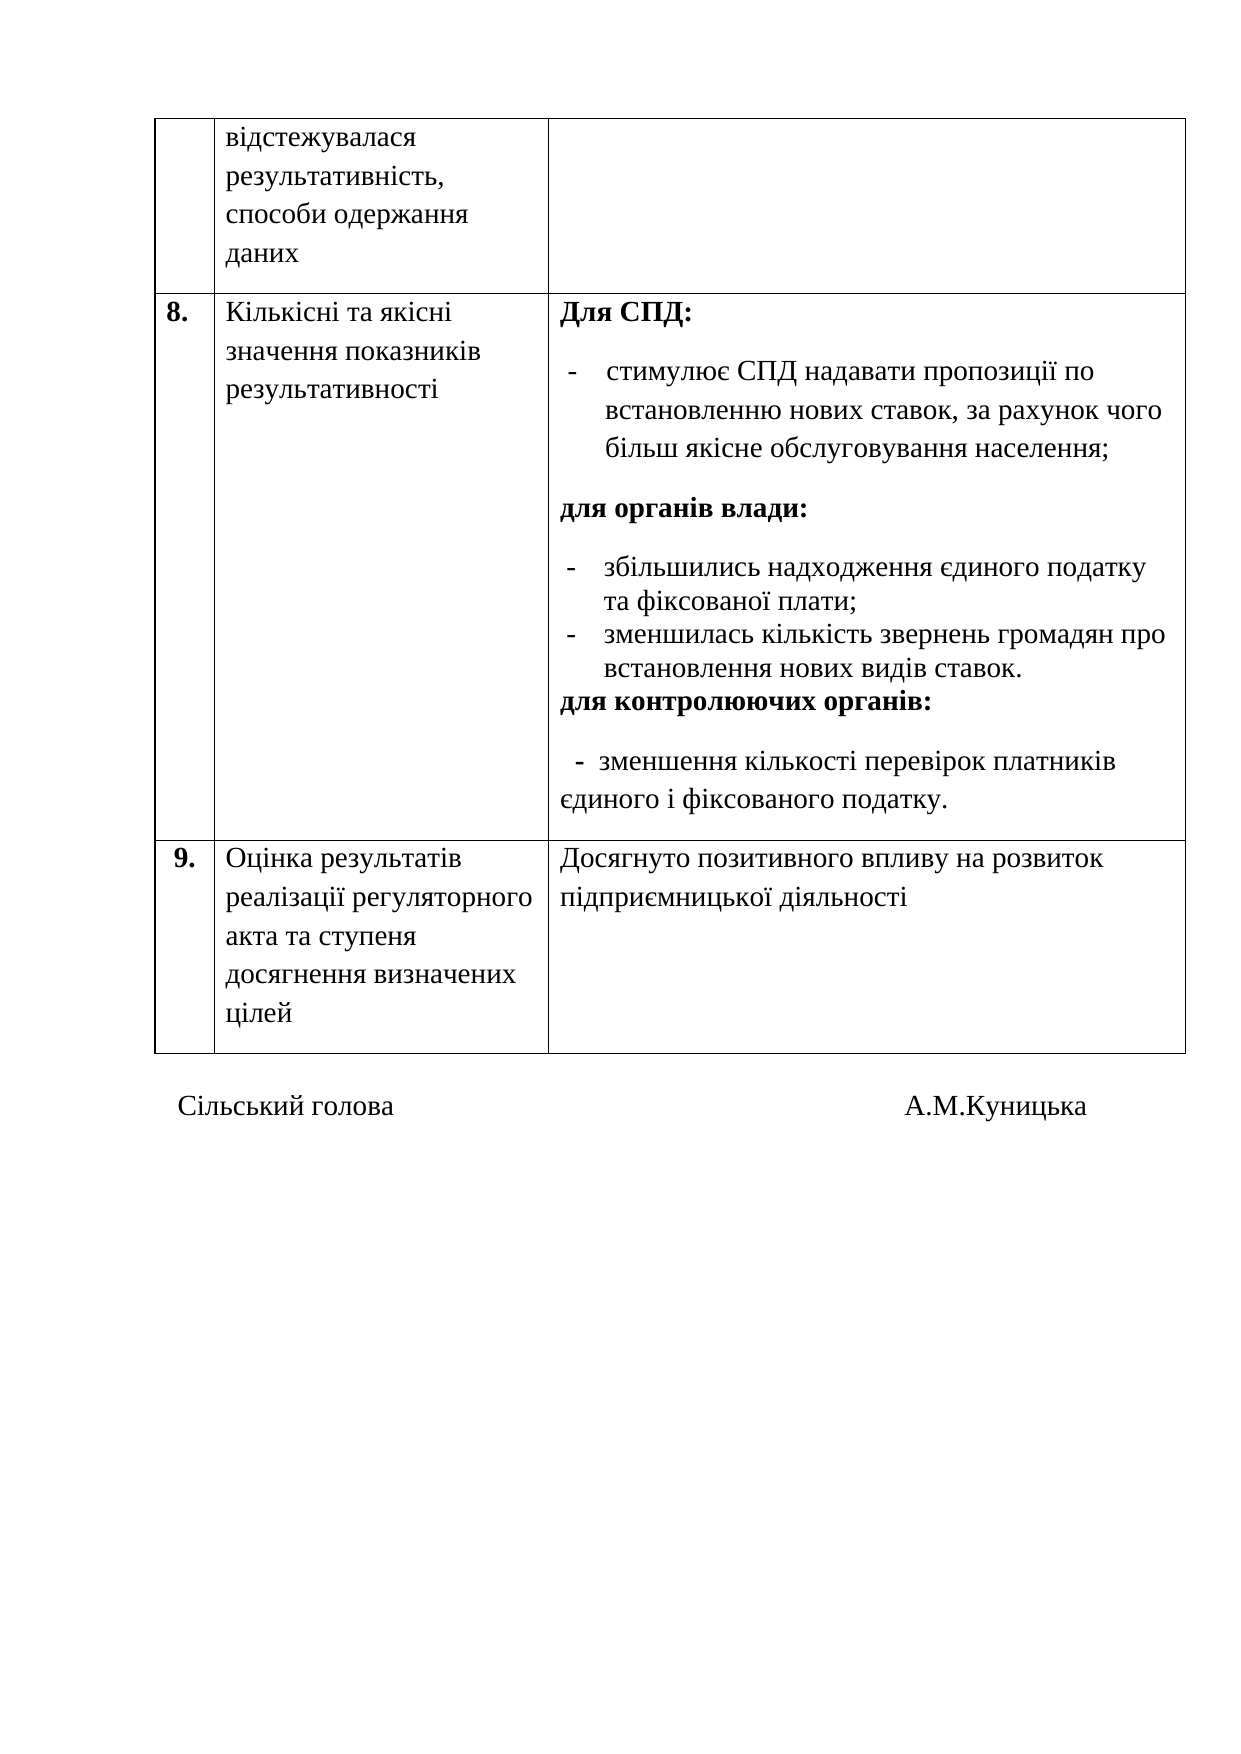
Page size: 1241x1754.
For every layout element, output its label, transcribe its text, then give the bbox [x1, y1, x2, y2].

table_cell 9. [156, 841, 214, 1053]
table_cell Досягнуто позитивного впливу на розвиток підприємницької діяльності [549, 841, 1185, 1053]
table_cell Оцінка результатів реалізації регуляторного акта та ступеня досягнення визначених цілей [215, 841, 548, 1053]
text Сільський голова А.М.Куницька [177, 1088, 1152, 1121]
table_cell 7. [156, 119, 214, 293]
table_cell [215, 119, 548, 293]
table_cell Кількісні та якісні значення показників результативності [215, 294, 548, 839]
table_cell Для СПД: - стимулює СПД надавати пропозиції по встановленню нових ставок, за рахунок чого більш якісне обслуговування населення; для органів влади: збільшились надходження єдиного податку та фіксованої плати; зменшилась кількість звернень громадян про встановлення нових видів ставок. для контролюючих органів: - зменшення кількості перевірок платників єдиного і фіксованого податку. [549, 294, 1185, 839]
table_cell 8. [156, 294, 214, 839]
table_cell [549, 119, 1185, 293]
